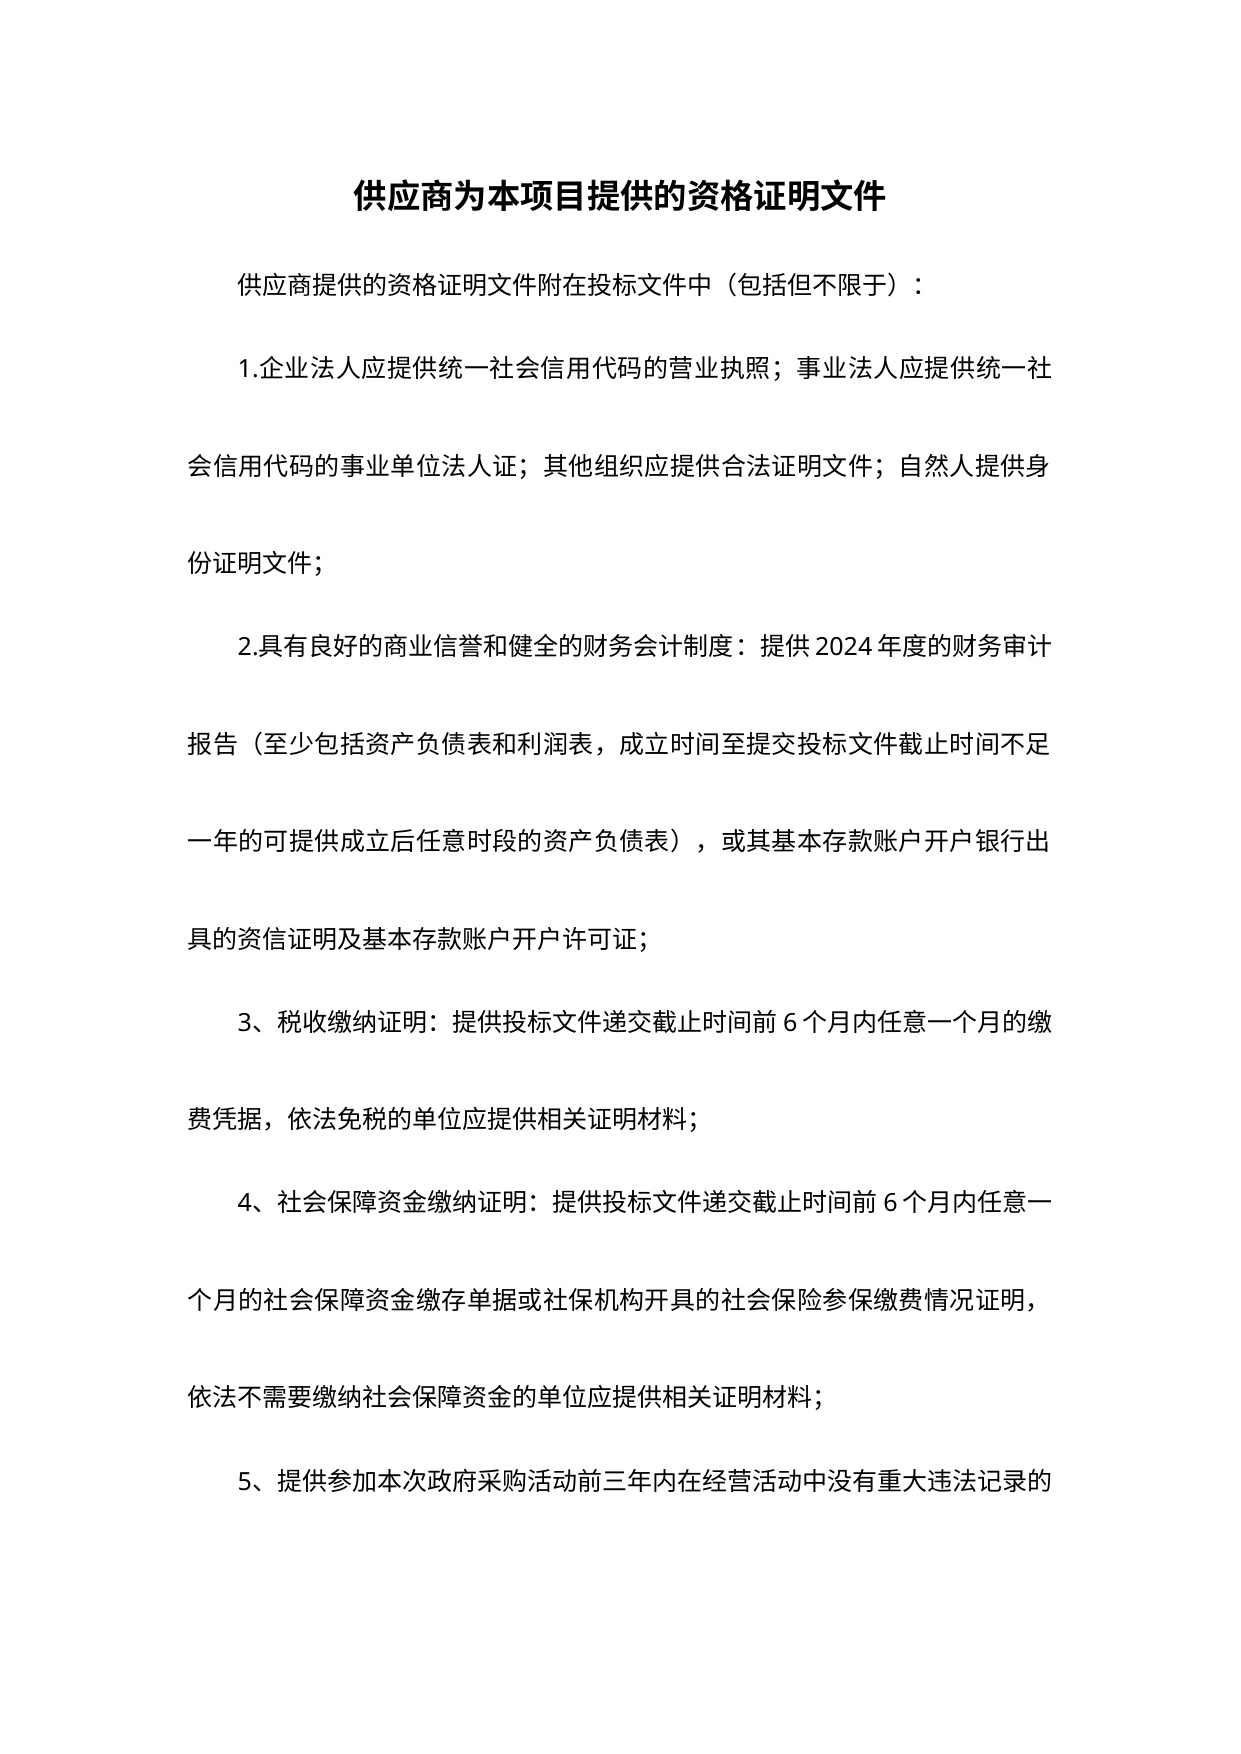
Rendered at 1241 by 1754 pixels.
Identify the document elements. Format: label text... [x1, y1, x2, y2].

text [187, 1447, 1053, 1512]
text 2.具有良好的商业信誉和健全的财务会计制度：提供2024年度的财务审计报告（至少包括资产负债表和利润表，成立时间至提交投标文件截止时间不足一年的可提供成立后任意时段的资产负债表），或其基本存款账户开户银行出具的资信证明及基本存款账户开户许可证； [187, 612, 1053, 970]
text 4、社会保障资金缴纳证明：提供投标文件递交截止时间前6个月内任意一个月的社会保障资金缴存单据或社保机构开具的社会保险参保缴费情况证明，依法不需要缴纳社会保障资金的单位应提供相关证明材料； [187, 1168, 1053, 1428]
text 供应商提供的资格证明文件附在投标文件中（包括但不限于）： [187, 251, 1053, 316]
text 1.企业法人应提供统一社会信用代码的营业执照；事业法人应提供统一社会信用代码的事业单位法人证；其他组织应提供合法证明文件；自然人提供身份证明文件； [187, 334, 1053, 594]
text 3、税收缴纳证明：提供投标文件递交截止时间前6个月内任意一个月的缴费凭据，依法免税的单位应提供相关证明材料； [187, 988, 1053, 1150]
subtitle 供应商为本项目提供的资格证明文件 [187, 162, 1053, 227]
